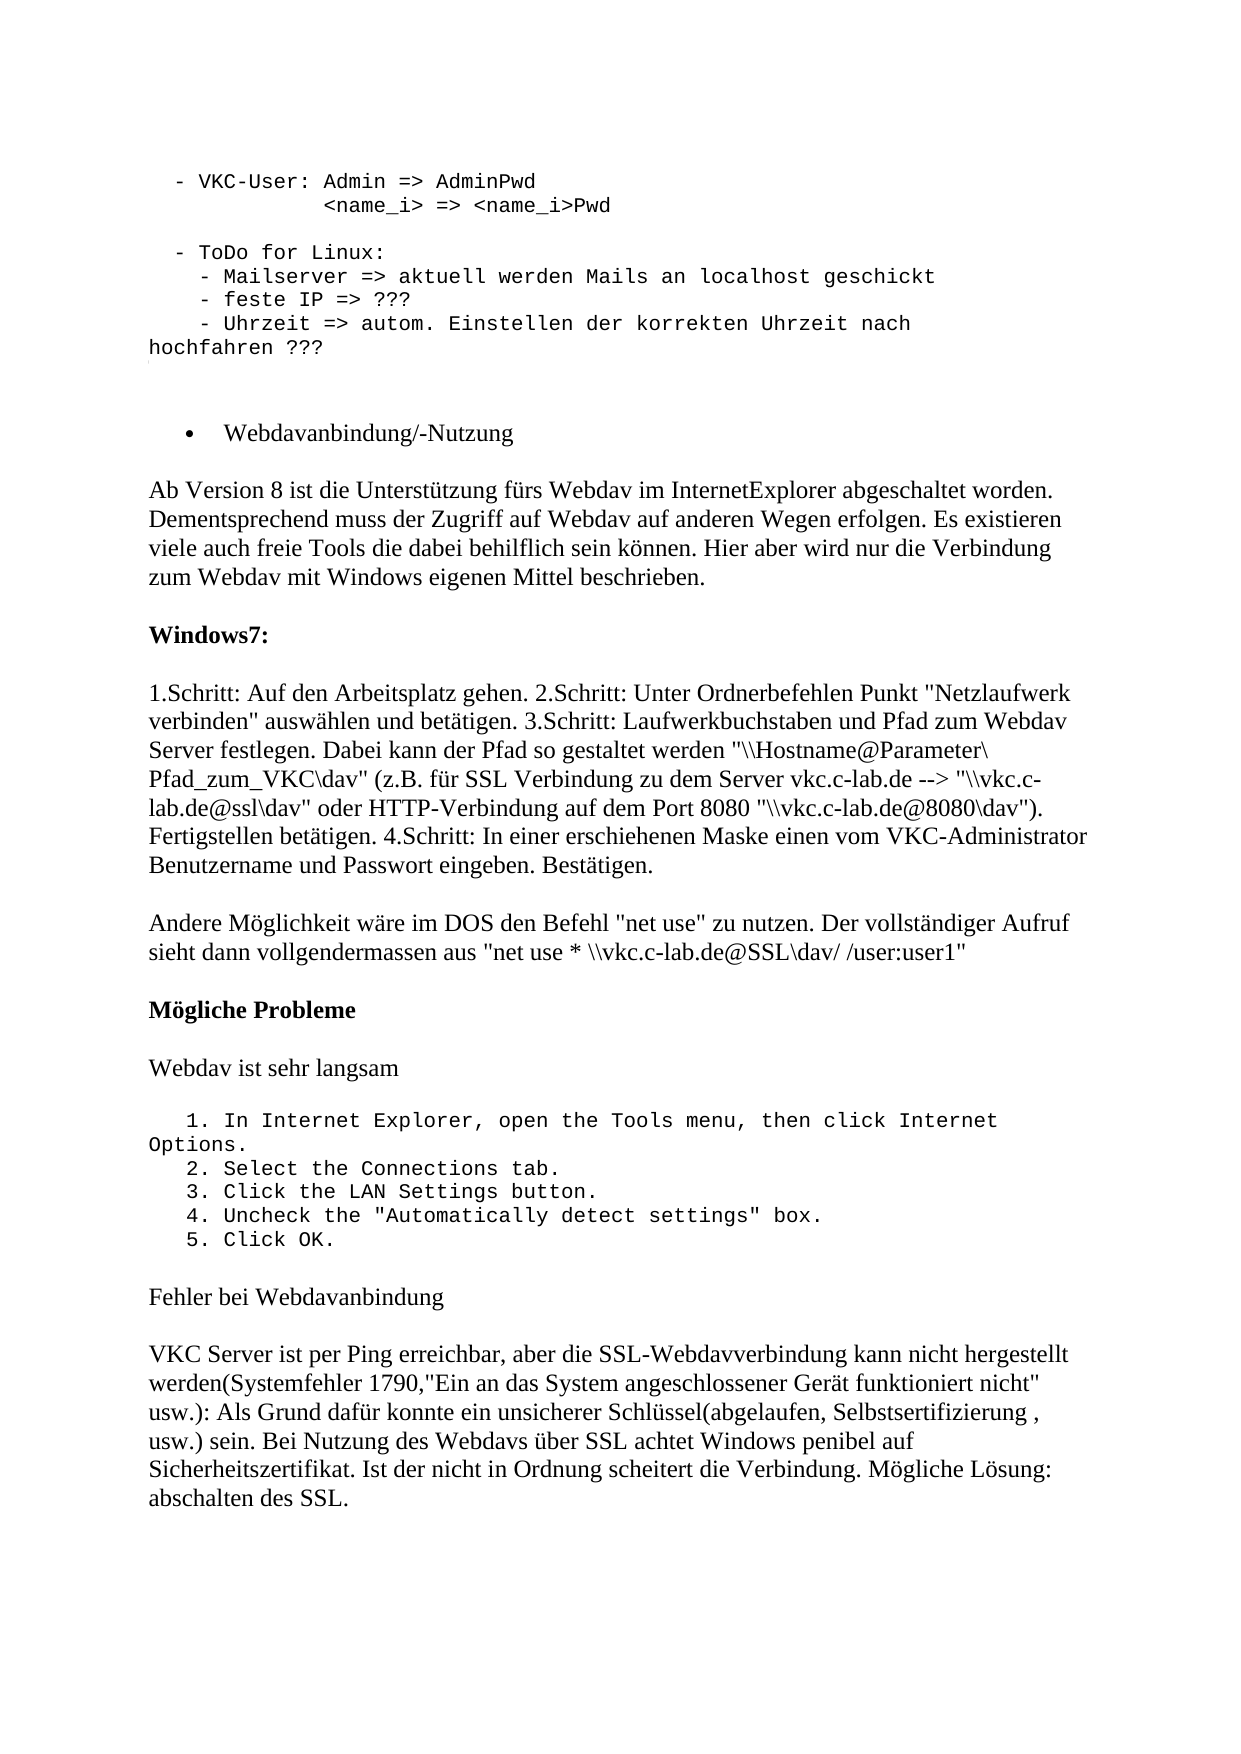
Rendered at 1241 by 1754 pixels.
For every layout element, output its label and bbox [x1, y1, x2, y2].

table_header [148, 148, 1093, 1512]
